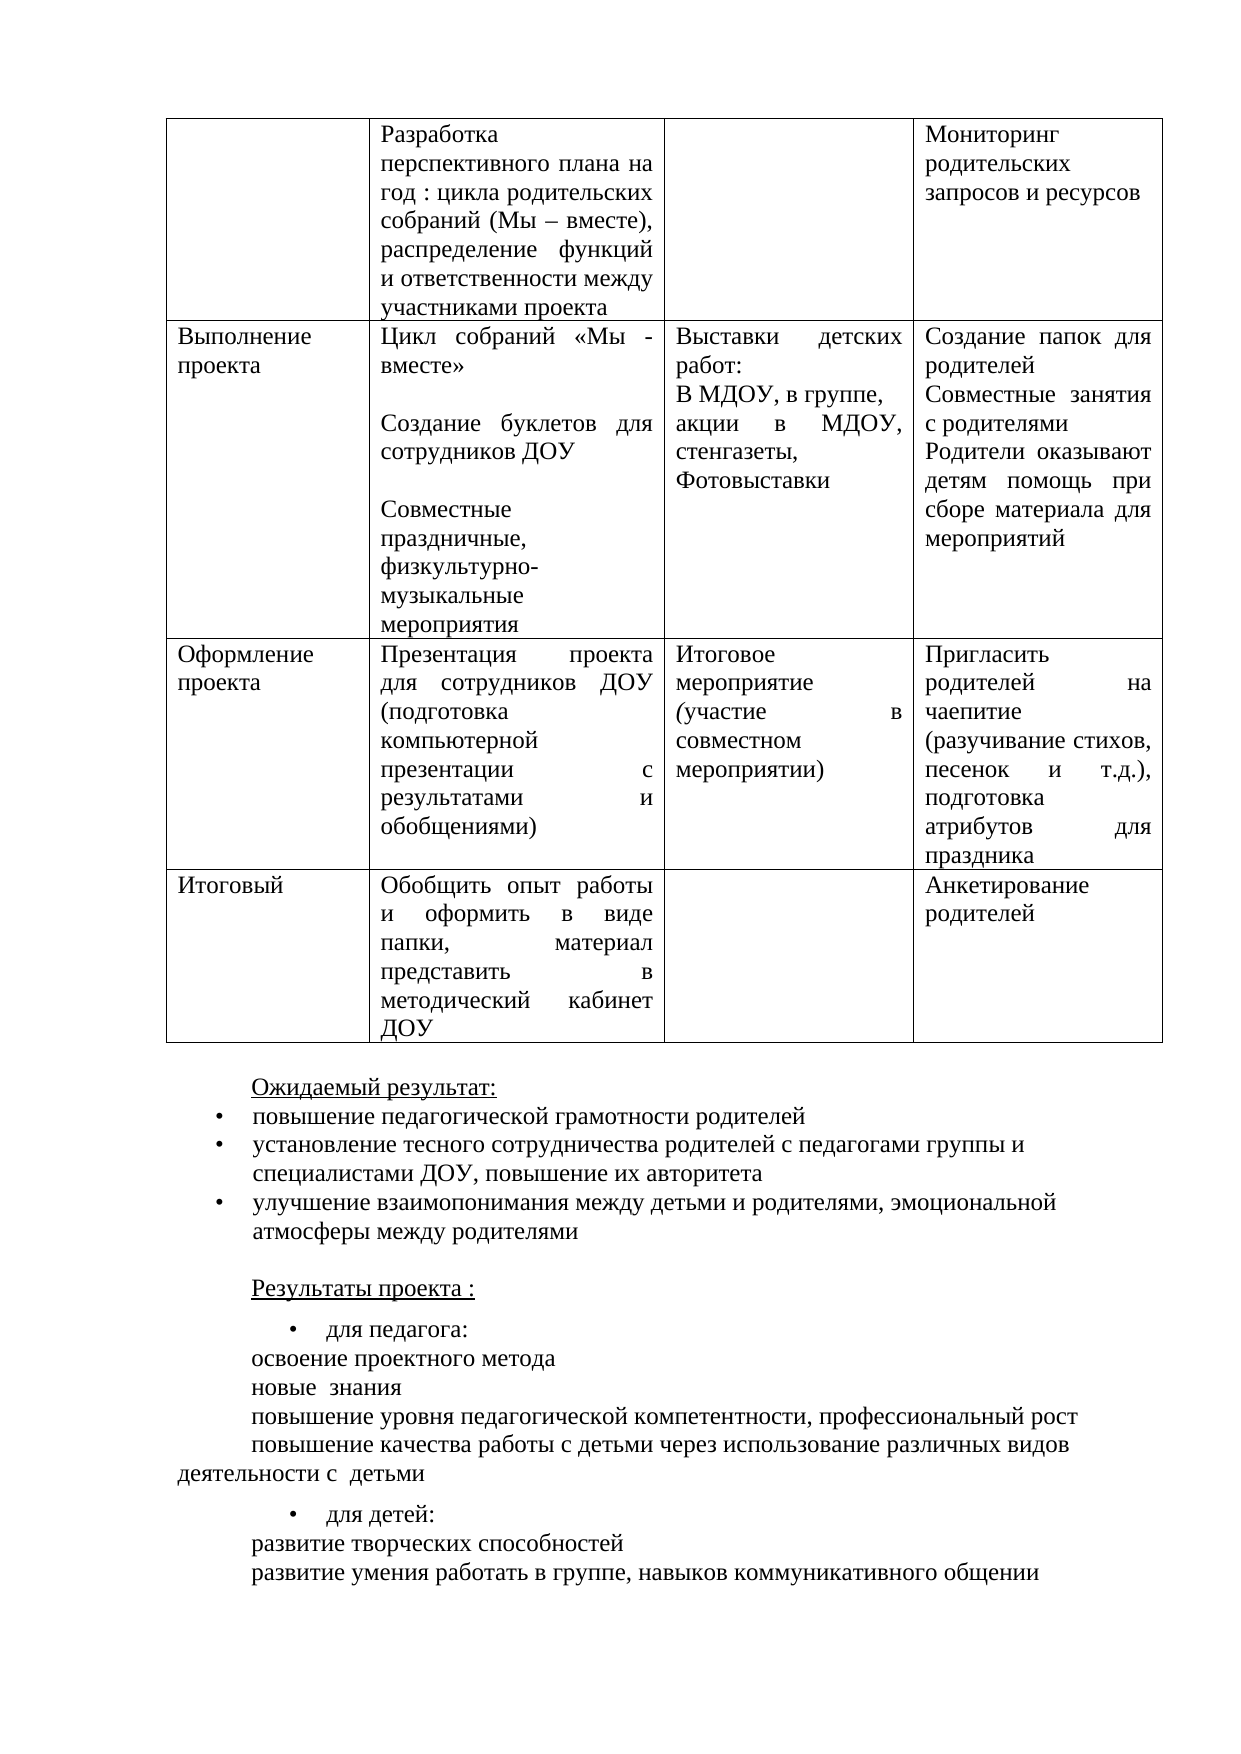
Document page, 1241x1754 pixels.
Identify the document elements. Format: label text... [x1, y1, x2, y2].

list для детей: [288, 1499, 1152, 1528]
table_cell Анкетирование родителей [914, 870, 1162, 1042]
list установление тесного сотрудничества родителей с педагогами группы и специалистами ДОУ, повышение их авторитета [215, 1129, 1152, 1187]
text освоение проектного метода [177, 1343, 1152, 1372]
table_cell Цикл собраний «Мы - вместе» Создание буклетов для сотрудников ДОУ Совместные праздничные, физкультурно-музыкальные мероприятия [370, 321, 664, 638]
table_cell Создание папок для родителей Совместные занятия с родителями Родители оказывают детям помощь при сборе материала для мероприятий [914, 321, 1162, 638]
table_cell Итоговый [167, 870, 369, 1042]
text развитие творческих способностей [177, 1528, 1152, 1557]
list для педагога: [288, 1314, 1152, 1343]
table_cell Презентация проекта для сотрудников ДОУ (подготовка компьютерной презентации с результатами и обобщениями) [370, 639, 664, 869]
table_cell Пригласить родителей на чаепитие (разучивание стихов, песенок и т.д.), подготовка атрибутов для праздника [914, 639, 1162, 869]
text повышение уровня педагогической компетентности, профессиональный рост [177, 1401, 1152, 1429]
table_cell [370, 119, 664, 320]
table_cell Выставки детских работ: В МДОУ, в группе, акции в МДОУ, стенгазеты, Фотовыставки [665, 321, 913, 638]
table_cell Выполнение проекта [167, 321, 369, 638]
table_cell [665, 870, 913, 1042]
table_cell Итоговое мероприятие (участие в совместном мероприятии) [665, 639, 913, 869]
table_cell Оформление проекта [167, 639, 369, 869]
table_cell [665, 119, 913, 320]
text повышение качества работы с детьми через использование различных видов деятельности с детьми [177, 1429, 1152, 1487]
list улучшение взаимопонимания между детьми и родителями, эмоциональной атмосферы между родителями [215, 1187, 1152, 1244]
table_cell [167, 119, 369, 320]
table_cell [914, 119, 1162, 320]
text Результаты проекта : [177, 1273, 1152, 1302]
list повышение педагогической грамотности родителей [215, 1101, 1152, 1129]
text развитие умения работать в группе, навыков коммуникативного общении [177, 1557, 1152, 1586]
text новые знания [177, 1372, 1152, 1401]
table_cell Обобщить опыт работы и оформить в виде папки, материал представить в методический кабинет ДОУ [370, 870, 664, 1042]
text Ожидаемый результат: [177, 1072, 1152, 1101]
